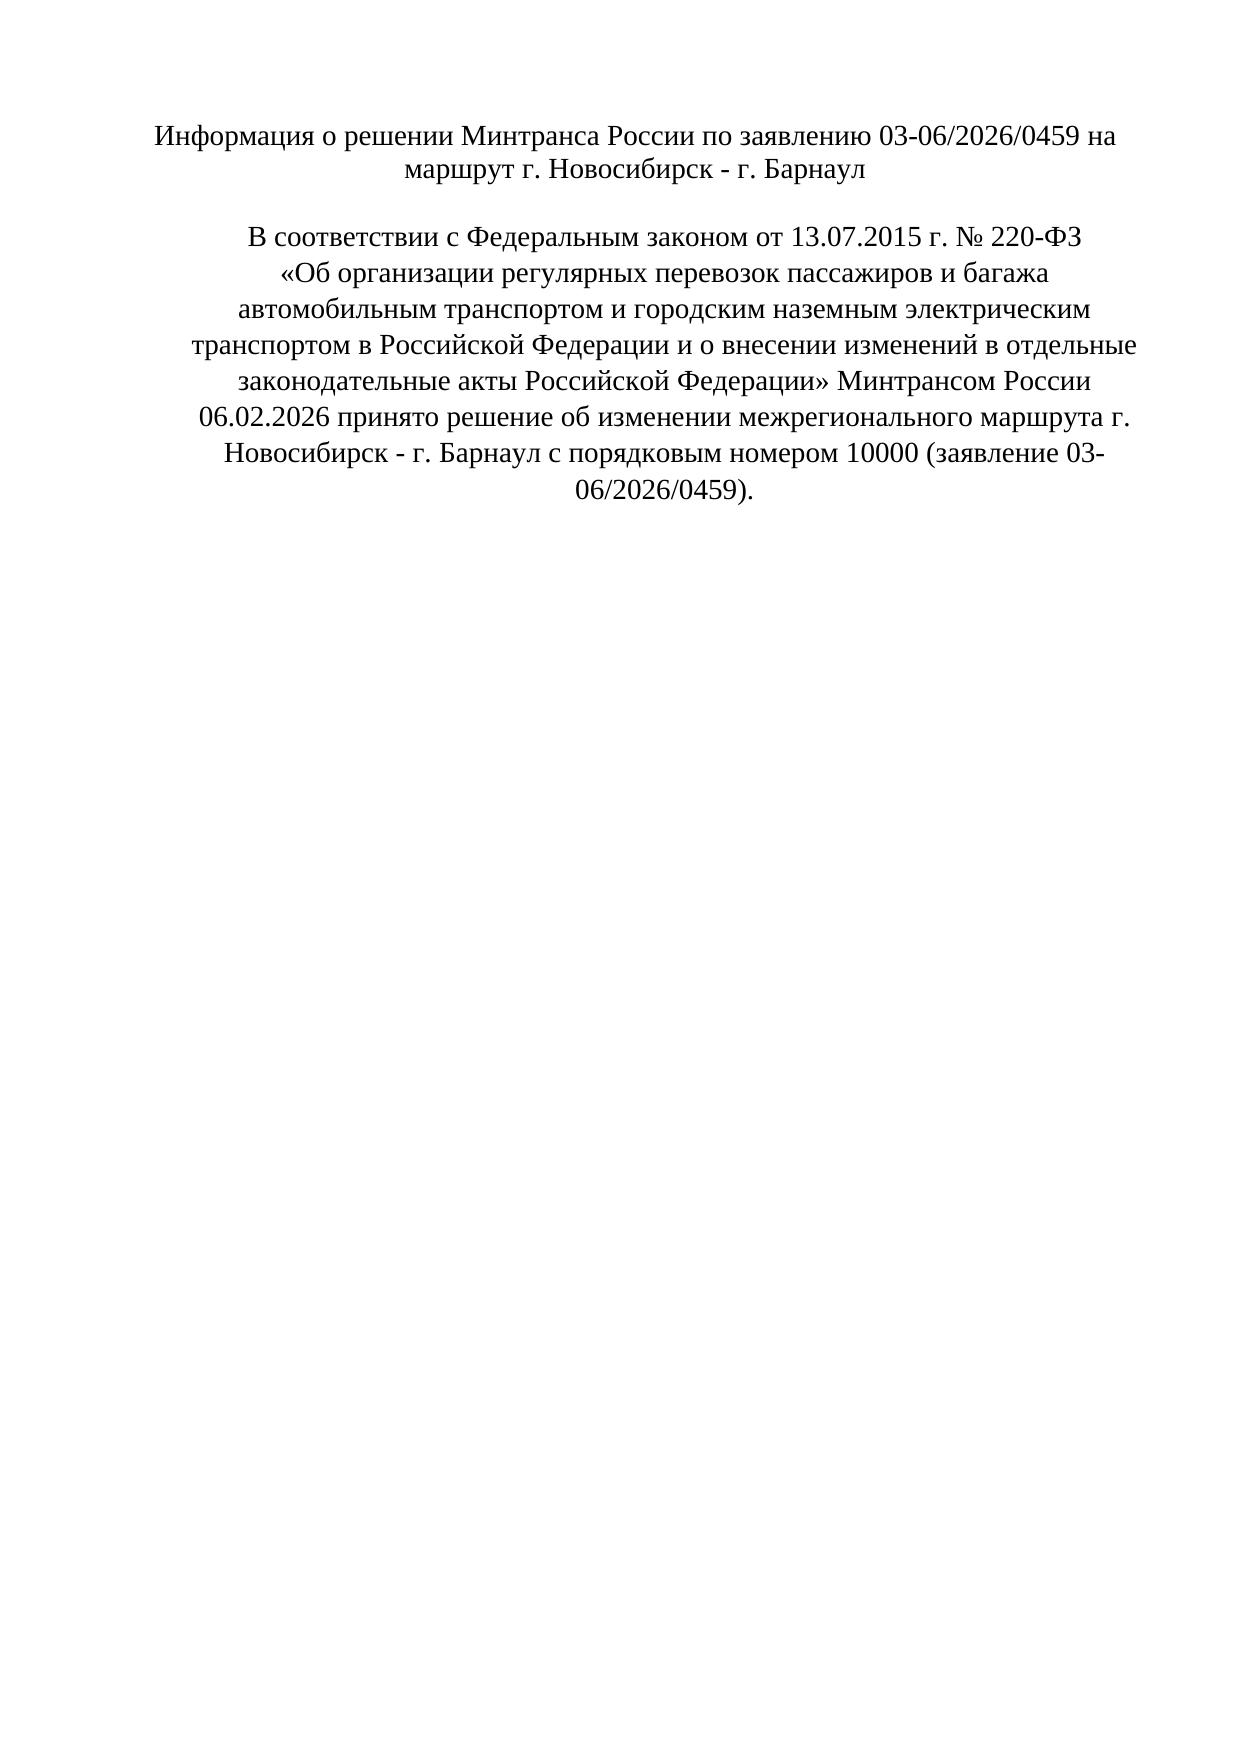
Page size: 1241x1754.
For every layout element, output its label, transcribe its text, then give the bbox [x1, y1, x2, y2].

text Информация о решении Минтранса России по заявлению 03-06/2026/0459 на маршрут г. Новосибирск - г. Барнаул [118, 118, 1152, 185]
text В соответствии с Федеральным законом от 13.07.2015 г. № 220-ФЗ «Об организации регулярных перевозок пассажиров и багажа автомобильным транспортом и городским наземным электрическим транспортом в Российской Федерации и о внесении изменений в отдельные законодательные акты Российской Федерации» Минтрансом России 06.02.2026 принято решение об изменении межрегионального маршрута г. Новосибирск - г. Барнаул с порядковым номером 10000 (заявление 03-06/2026/0459). [177, 219, 1152, 505]
